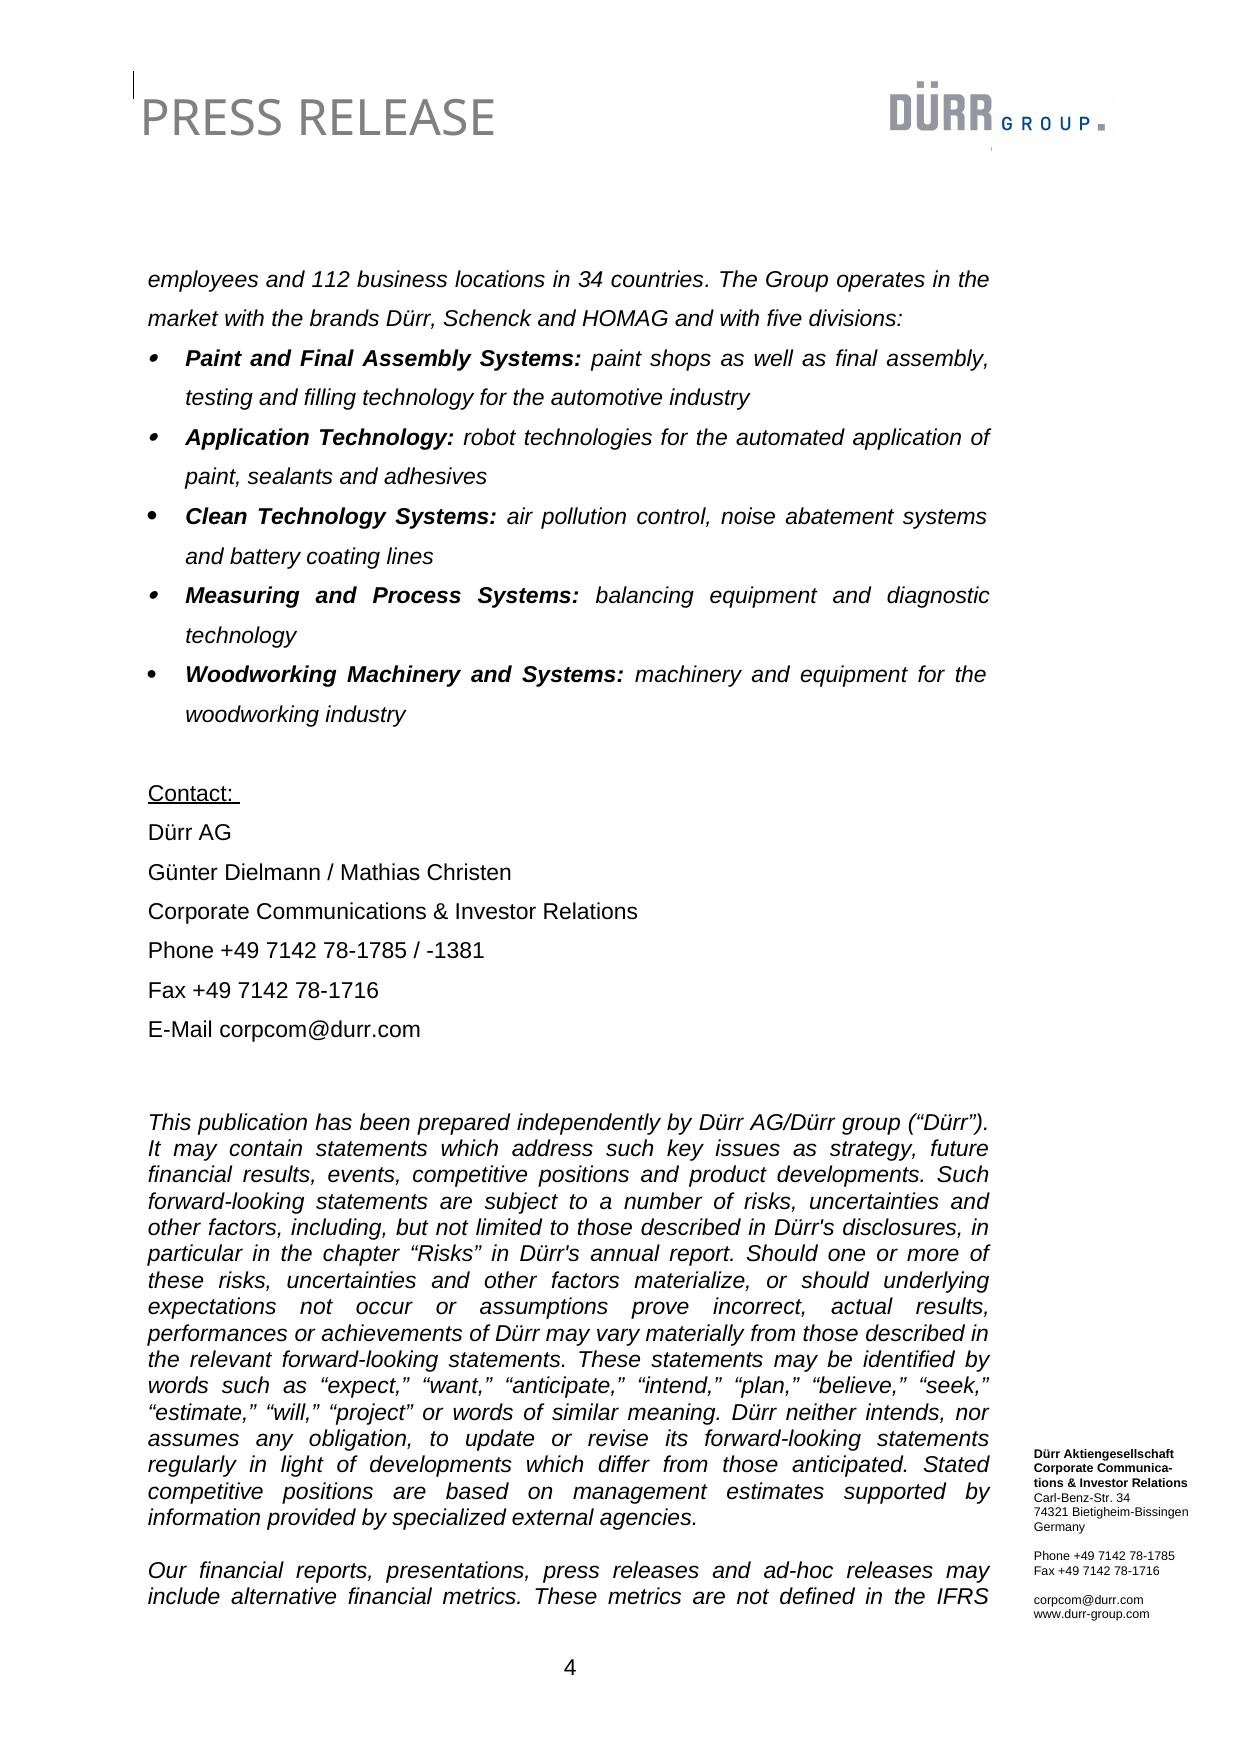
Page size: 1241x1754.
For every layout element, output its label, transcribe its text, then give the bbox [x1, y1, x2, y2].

list Measuring and Process Systems: balancing equipment and diagnostic technology [148, 582, 992, 648]
text Fax +49 7142 78-1716 [148, 977, 989, 1003]
text E-Mail corpcom@durr.com [148, 1016, 992, 1043]
text Dürr AG [148, 819, 989, 845]
text Contact: [148, 779, 989, 806]
picture [876, 68, 1117, 151]
text This publication has been prepared independently by Dürr AG/Dürr group (“Dürr”). It may contain statements which address such key issues as strategy, future financial results, events, competitive positions and product developments. Such forward-looking statements are subject to a number of risks, uncertainties and other factors, including, but not limited to those described in Dürr's disclosures, in particular in the chapter “Risks” in Dürr's annual report. Should one or more of these risks, uncertainties and other factors materialize, or should underlying expectations not occur or assumptions prove incorrect, actual results, performances or achievements of Dürr may vary materially from those described in the relevant forward-looking statements. These statements may be identified by words such as “expect,” “want,” “anticipate,” “intend,” “plan,” “believe,” “seek,” “estimate,” “will,” “project” or words of similar meaning. Dürr neither intends, nor assumes any obligation, to update or revise its forward-looking statements regularly in light of developments which differ from those anticipated. Stated competitive positions are based on management estimates supported by information provided by specialized external agencies. [148, 1109, 992, 1530]
list Clean Technology Systems: air pollution control, noise abatement systems and battery coating lines [148, 503, 989, 569]
text Phone +49 7142 78-1785 / -1381 [148, 937, 989, 964]
list Application Technology: robot technologies for the automated application of paint, sealants and adhesives [148, 424, 992, 489]
text Günter Dielmann / Mathias Christen [148, 858, 989, 885]
list Paint and Final Assembly Systems: paint shops as well as final assembly, testing and filling technology for the automotive industry [148, 345, 992, 411]
list Woodworking Machinery and Systems: machinery and equipment for the woodworking industry [148, 661, 989, 727]
text Corporate Communications & Investor Relations [148, 898, 989, 924]
